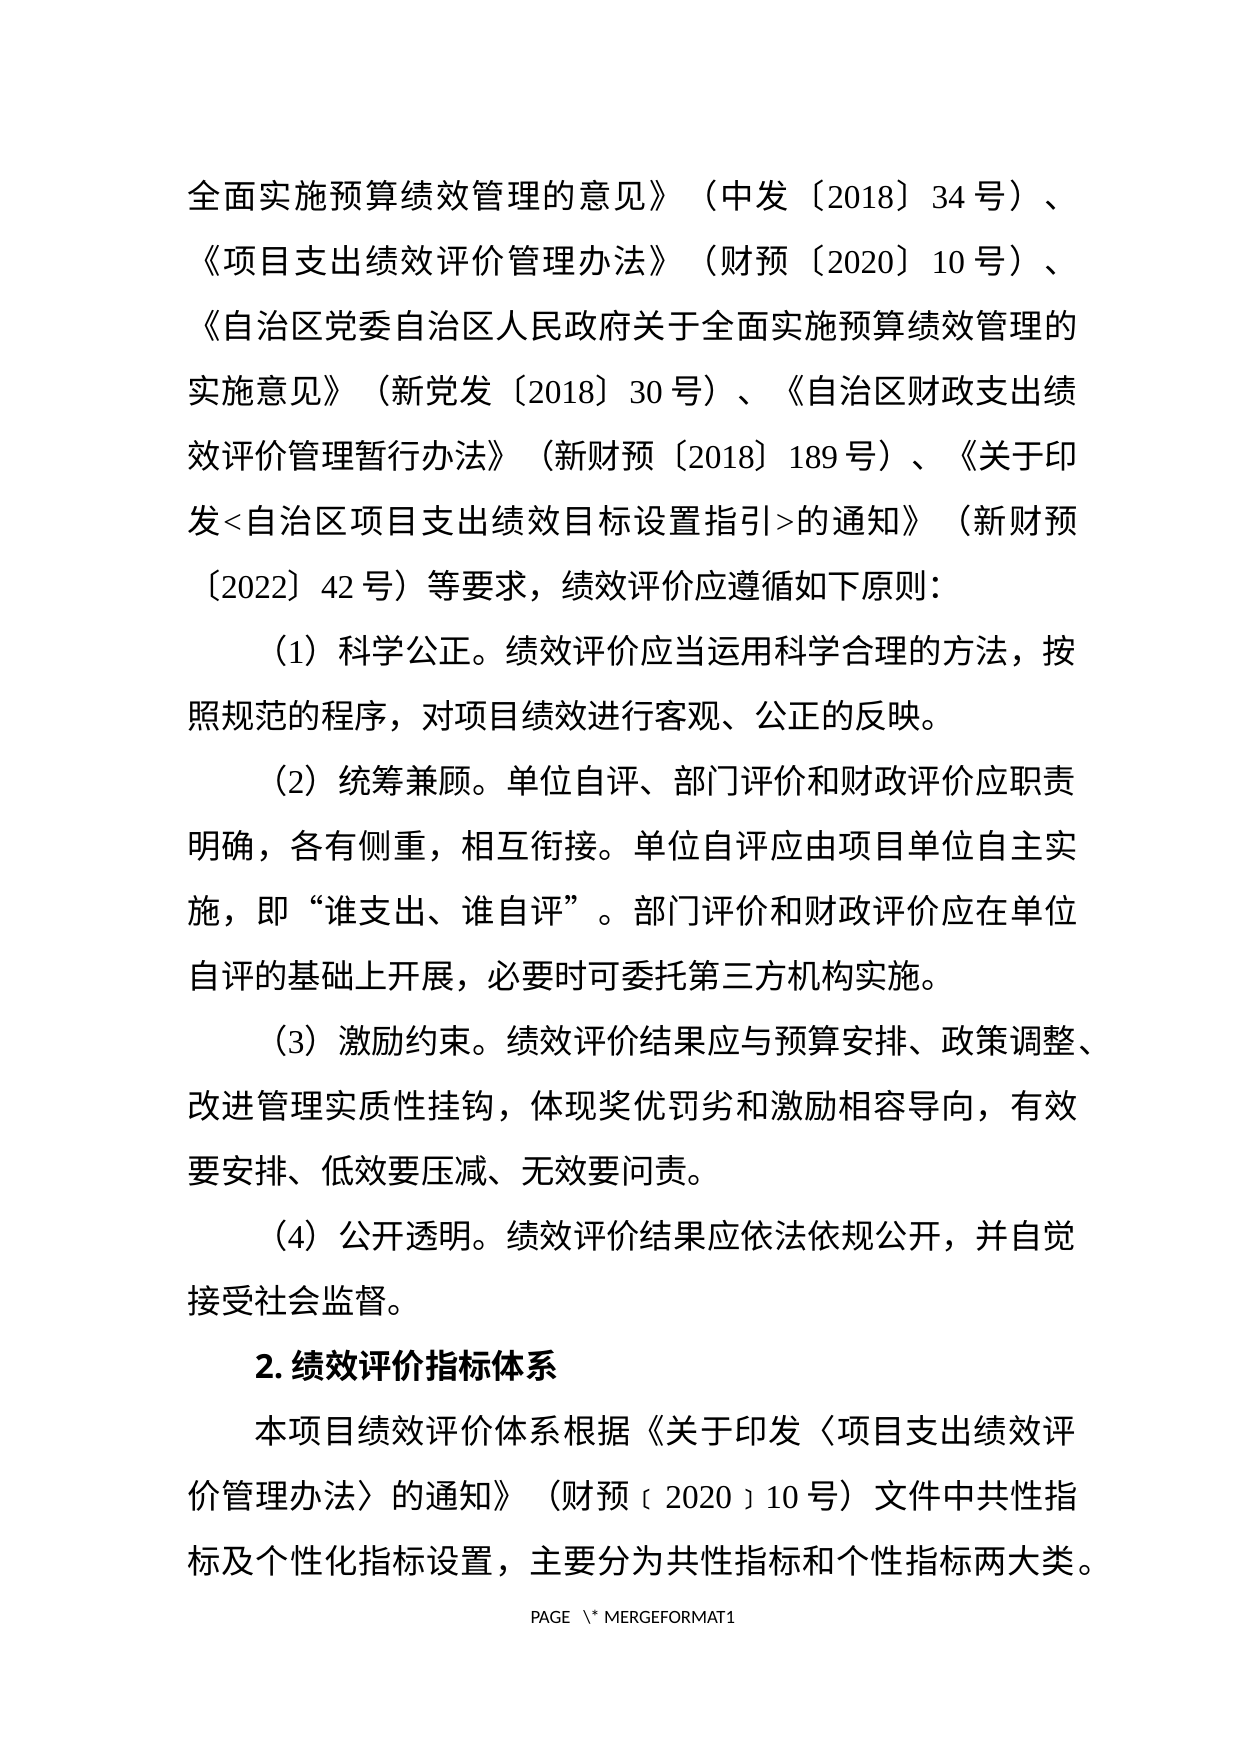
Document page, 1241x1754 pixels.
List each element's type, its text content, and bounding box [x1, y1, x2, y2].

text 2. 绩效评价指标体系 [187, 1332, 1078, 1397]
text （2）统筹兼顾。单位自评、部门评价和财政评价应职责明确，各有侧重，相互衔接。单位自评应由项目单位自主实施，即“谁支出、谁自评”。部门评价和财政评价应在单位自评的基础上开展，必要时可委托第三方机构实施。 [187, 747, 1078, 1007]
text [187, 1397, 1078, 1592]
text （4）公开透明。绩效评价结果应依法依规公开，并自觉接受社会监督。 [187, 1202, 1078, 1332]
text （1）科学公正。绩效评价应当运用科学合理的方法，按照规范的程序，对项目绩效进行客观、公正的反映。 [187, 617, 1078, 747]
text （3）激励约束。绩效评价结果应与预算安排、政策调整、改进管理实质性挂钩，体现奖优罚劣和激励相容导向，有效要安排、低效要压减、无效要问责。 [187, 1007, 1078, 1202]
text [187, 162, 1078, 617]
